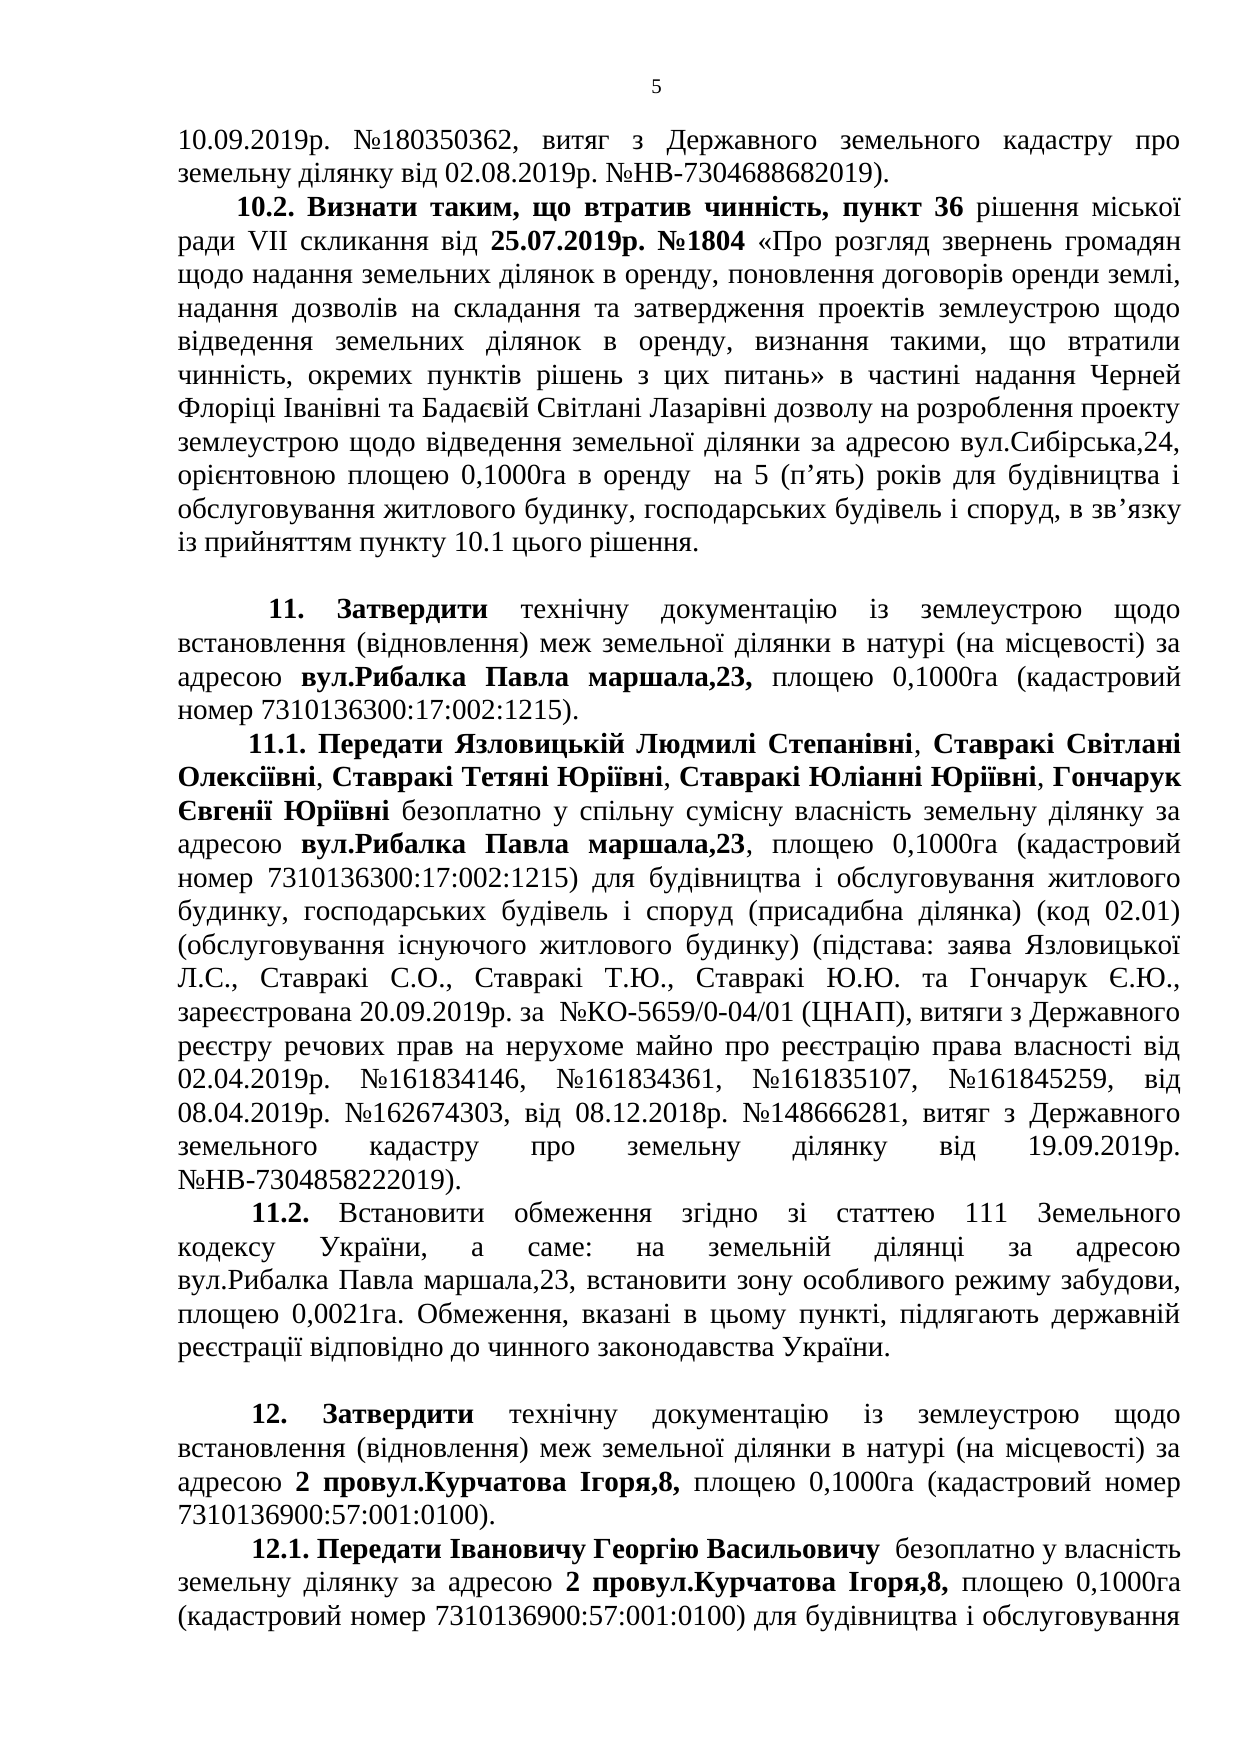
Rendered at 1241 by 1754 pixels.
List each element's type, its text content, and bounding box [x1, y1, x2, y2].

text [177, 118, 1181, 189]
text 11. Затвердити технічну документацію із землеустрою щодо встановлення (відновлення) меж земельної ділянки в натурі (на місцевості) за адресою вул.Рибалка Павла маршала,23, площею 0,1000га (кадастровий номер 7310136300:17:002:1215). [177, 592, 1181, 726]
text 11.2. Встановити обмеження згідно зі статтею 111 Земельного кодексу України, а саме: на земельній ділянці за адресою вул.Рибалка Павла маршала,23, встановити зону особливого режиму забудови, площею 0,0021га. Обмеження, вказані в цьому пункті, підлягають державній реєстрації відповідно до чинного законодавства України. [177, 1195, 1181, 1363]
text 11.1. Передати Язловицькій Людмилі Степанівні, Ставракі Світлані Олексіївні, Ставракі Тетяні Юріївні, Ставракі Юліанні Юріївні, Гончарук Євгенії Юріївні безоплатно у спільну сумісну власність земельну ділянку за адресою вул.Рибалка Павла маршала,23, площею 0,1000га (кадастровий номер 7310136300:17:002:1215) для будівництва і обслуговування житлового будинку, господарських будівель і споруд (присадибна ділянка) (код 02.01) (обслуговування існуючого житлового будинку) (підстава: заява Язловицької Л.С., Ставракі С.О., Ставракі Т.Ю., Ставракі Ю.Ю. та Гончарук Є.Ю., зареєстрована 20.09.2019р. за №КО-5659/0-04/01 (ЦНАП), витяги з Державного реєстру речових прав на нерухоме майно про реєстрацію права власності від 02.04.2019р. №161834146, №161834361, №161835107, №161845259, від 08.04.2019р. №162674303, від 08.12.2018р. №148666281, витяг з Державного земельного кадастру про земельну ділянку від 19.09.2019р. №НВ-7304858222019). [177, 726, 1181, 1195]
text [177, 1531, 1181, 1631]
text 12. Затвердити технічну документацію із землеустрою щодо встановлення (відновлення) меж земельної ділянки в натурі (на місцевості) за адресою 2 провул.Курчатова Ігоря,8, площею 0,1000га (кадастровий номер 7310136900:57:001:0100). [177, 1397, 1181, 1531]
text 10.2. Визнати таким, що втратив чинність, пункт 36 рішення міської ради VІІ скликання від 25.07.2019р. №1804 «Про розгляд звернень громадян щодо надання земельних ділянок в оренду, поновлення договорів оренди землі, надання дозволів на складання та затвердження проектів землеустрою щодо відведення земельних ділянок в оренду, визнання такими, що втратили чинність, окремих пунктів рішень з цих питань» в частині надання Черней Флоріці Іванівні та Бадаєвій Світлані Лазарівні дозволу на розроблення проекту землеустрою щодо відведення земельної ділянки за адресою вул.Сибірська,24, орієнтовною площею 0,1000га в оренду на 5 (п’ять) років для будівництва і обслуговування житлового будинку, господарських будівель і споруд, в зв’язку із прийняттям пункту 10.1 цього рішення. [177, 189, 1181, 558]
